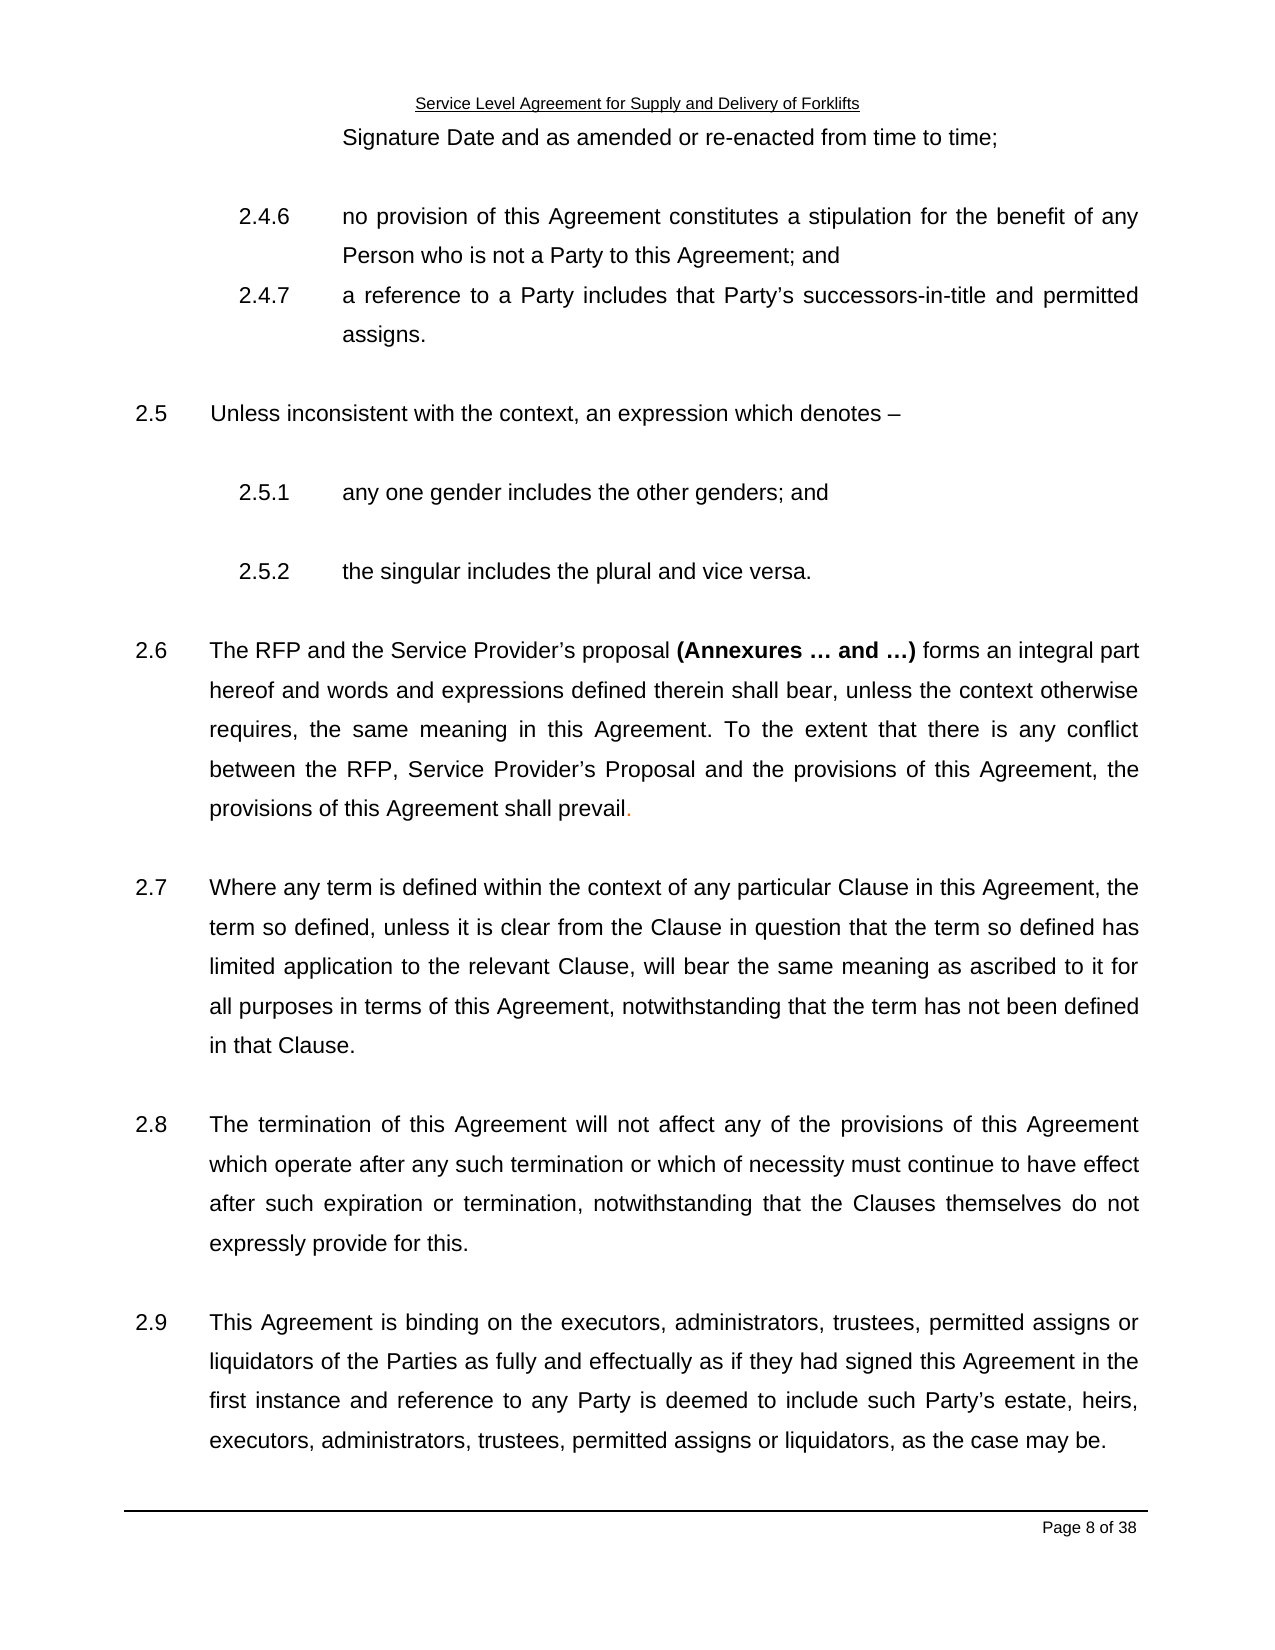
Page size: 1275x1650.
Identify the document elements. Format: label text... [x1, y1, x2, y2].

subtitle the singular includes the plural and vice versa. [239, 558, 1140, 585]
subtitle Unless inconsistent with the context, an expression which denotes – [135, 400, 1140, 427]
subtitle no provision of this Agreement constitutes a stipulation for the benefit of any Person who is not a Party to this Agreement; and [239, 203, 1140, 269]
subtitle The termination of this Agreement will not affect any of the provisions of this Agreement which operate after any such termination or which of necessity must continue to have effect after such expiration or termination, notwithstanding that the Clauses themselves do not expressly provide for this. [135, 1111, 1140, 1256]
subtitle any one gender includes the other genders; and [239, 479, 1140, 506]
subtitle a reference to a Party includes that Party’s successors-in-title and permitted assigns. [239, 282, 1140, 348]
subtitle The RFP and the Service Provider’s proposal (Annexures … and …) forms an integral part hereof and words and expressions defined therein shall bear, unless the context otherwise requires, the same meaning in this Agreement. To the extent that there is any conflict between the RFP, Service Provider’s Proposal and the provisions of this Agreement, the provisions of this Agreement shall prevail. [135, 637, 1140, 822]
subtitle Where any term is defined within the context of any particular Clause in this Agreement, the term so defined, unless it is clear from the Clause in question that the term so defined has limited application to the relevant Clause, will bear the same meaning as ascribed to it for all purposes in terms of this Agreement, notwithstanding that the term has not been defined in that Clause. [135, 874, 1140, 1058]
subtitle This Agreement is binding on the executors, administrators, trustees, permitted assigns or liquidators of the Parties as fully and effectually as if they had signed this Agreement in the first instance and reference to any Party is deemed to include such Party’s estate, heirs, executors, administrators, trustees, permitted assigns or liquidators, as the case may be. [135, 1308, 1140, 1453]
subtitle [239, 124, 1140, 150]
